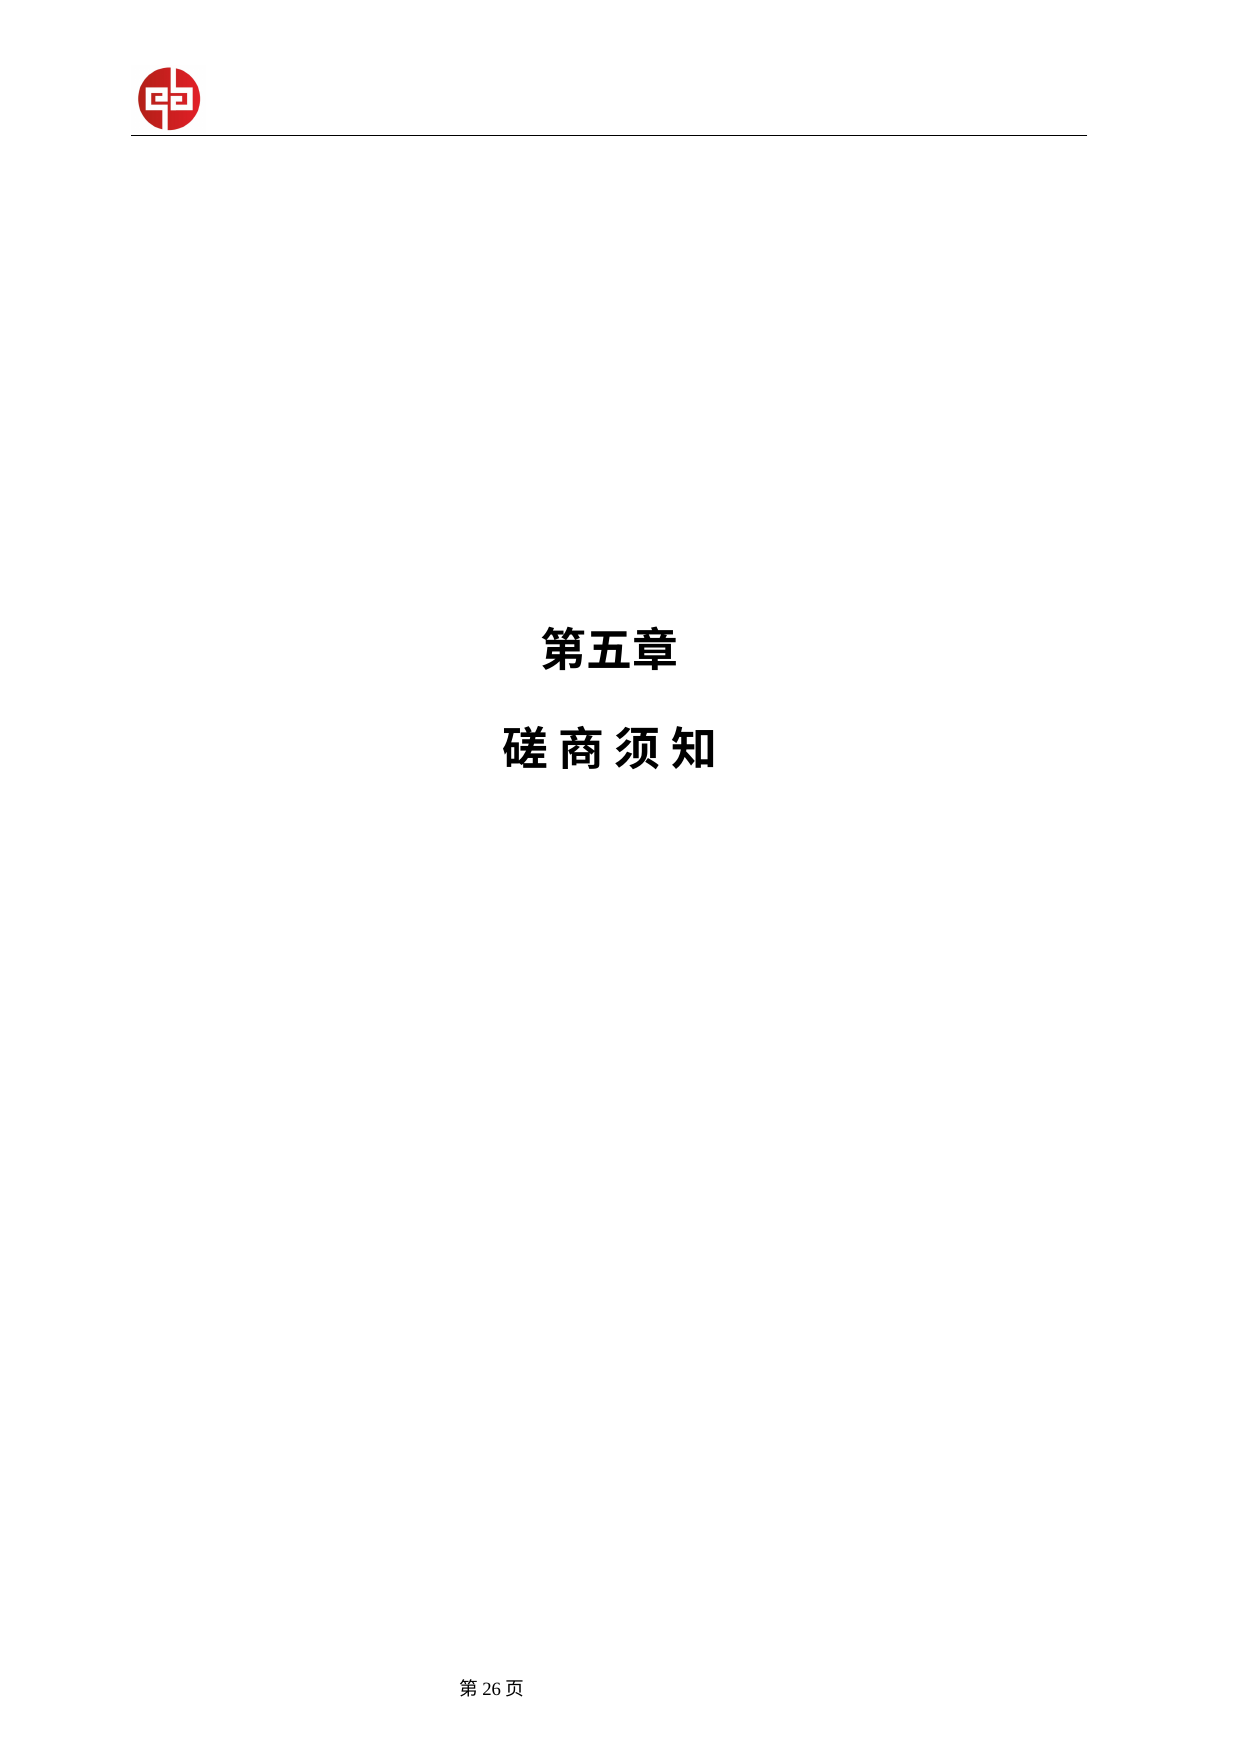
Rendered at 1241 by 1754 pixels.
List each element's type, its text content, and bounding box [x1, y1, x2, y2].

text 第五章 [131, 613, 1087, 679]
picture [131, 65, 207, 133]
text 磋 商 须 知 [131, 712, 1087, 779]
